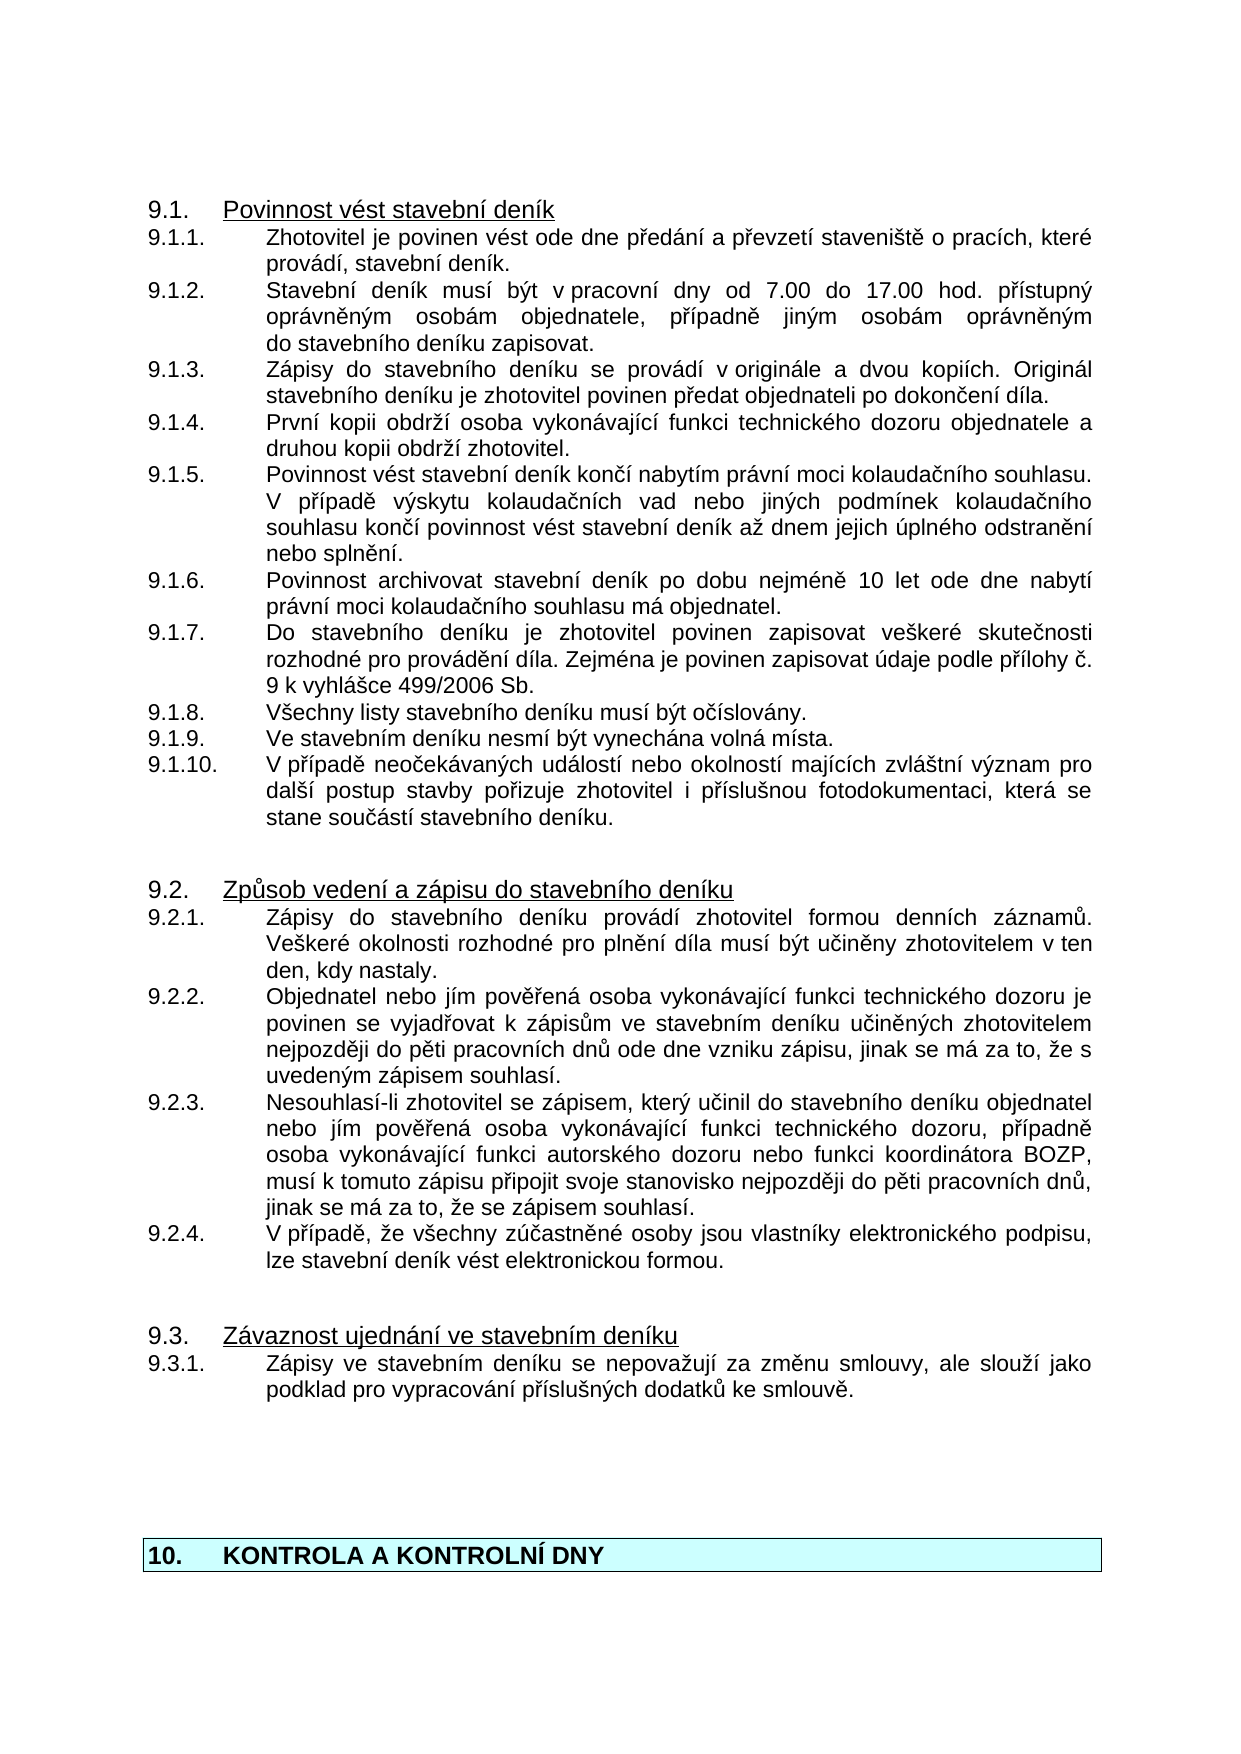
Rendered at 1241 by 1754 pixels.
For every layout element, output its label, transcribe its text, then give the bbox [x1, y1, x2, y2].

list Stavební deník musí být v pracovní dny od 7.00 do 17.00 hod. přístupný oprávněným osobám objednatele, případně jiným osobám oprávněným do stavebního deníku zapisovat. [148, 277, 1093, 356]
text kontrola a Kontrolní dny [144, 1539, 1101, 1571]
list V případě neočekávaných událostí nebo okolností majících zvláštní význam pro další postup stavby pořizuje zhotovitel i příslušnou fotodokumentaci, která se stane součástí stavebního deníku. [148, 751, 1093, 830]
list Povinnost vést stavební deník [148, 195, 1093, 224]
list Zápisy do stavebního deníku provádí zhotovitel formou denních záznamů. Veškeré okolnosti rozhodné pro plnění díla musí být učiněny zhotovitelem v ten den, kdy nastaly. [148, 904, 1093, 983]
list První kopii obdrží osoba vykonávající funkci technického dozoru objednatele a druhou kopii obdrží zhotovitel. [148, 408, 1093, 461]
list Zápisy do stavebního deníku se provádí v originále a dvou kopiích. Originál stavebního deníku je zhotovitel povinen předat objednateli po dokončení díla. [148, 356, 1093, 408]
list Do stavebního deníku je zhotovitel povinen zapisovat veškeré skutečnosti rozhodné pro provádění díla. Zejména je povinen zapisovat údaje podle přílohy č. 9 k vyhlášce 499/2006 Sb. [148, 619, 1093, 698]
list Zápisy ve stavebním deníku se nepovažují za změnu smlouvy, ale slouží jako podklad pro vypracování příslušných dodatků ke smlouvě. [148, 1349, 1093, 1402]
list Objednatel nebo jím pověřená osoba vykonávající funkci technického dozoru je povinen se vyjadřovat k zápisům ve stavebním deníku učiněných zhotovitelem nejpozději do pěti pracovních dnů ode dne vzniku zápisu, jinak se má za to, že s uvedeným zápisem souhlasí. [148, 983, 1093, 1088]
list Závaznost ujednání ve stavebním deníku [148, 1321, 1093, 1349]
list V případě, že všechny zúčastněné osoby jsou vlastníky elektronického podpisu, lze stavební deník vést elektronickou formou. [148, 1220, 1093, 1273]
list Povinnost archivovat stavební deník po dobu nejméně 10 let ode dne nabytí právní moci kolaudačního souhlasu má objednatel. [148, 567, 1093, 619]
list Způsob vedení a zápisu do stavebního deníku [148, 875, 1093, 904]
list Ve stavebním deníku nesmí být vynechána volná místa. [148, 725, 1093, 751]
list Zhotovitel je povinen vést ode dne předání a převzetí staveniště o pracích, které provádí, stavební deník. [148, 224, 1093, 277]
list Nesouhlasí-li zhotovitel se zápisem, který učinil do stavebního deníku objednatel nebo jím pověřená osoba vykonávající funkci technického dozoru, případně osoba vykonávající funkci autorského dozoru nebo funkci koordinátora BOZP, musí k tomuto zápisu připojit svoje stanovisko nejpozději do pěti pracovních dnů, jinak se má za to, že se zápisem souhlasí. [148, 1088, 1093, 1220]
list Povinnost vést stavební deník končí nabytím právní moci kolaudačního souhlasu. V případě výskytu kolaudačních vad nebo jiných podmínek kolaudačního souhlasu končí povinnost vést stavební deník až dnem jejich úplného odstranění nebo splnění. [148, 461, 1093, 567]
list Všechny listy stavebního deníku musí být očíslovány. [148, 698, 1093, 725]
